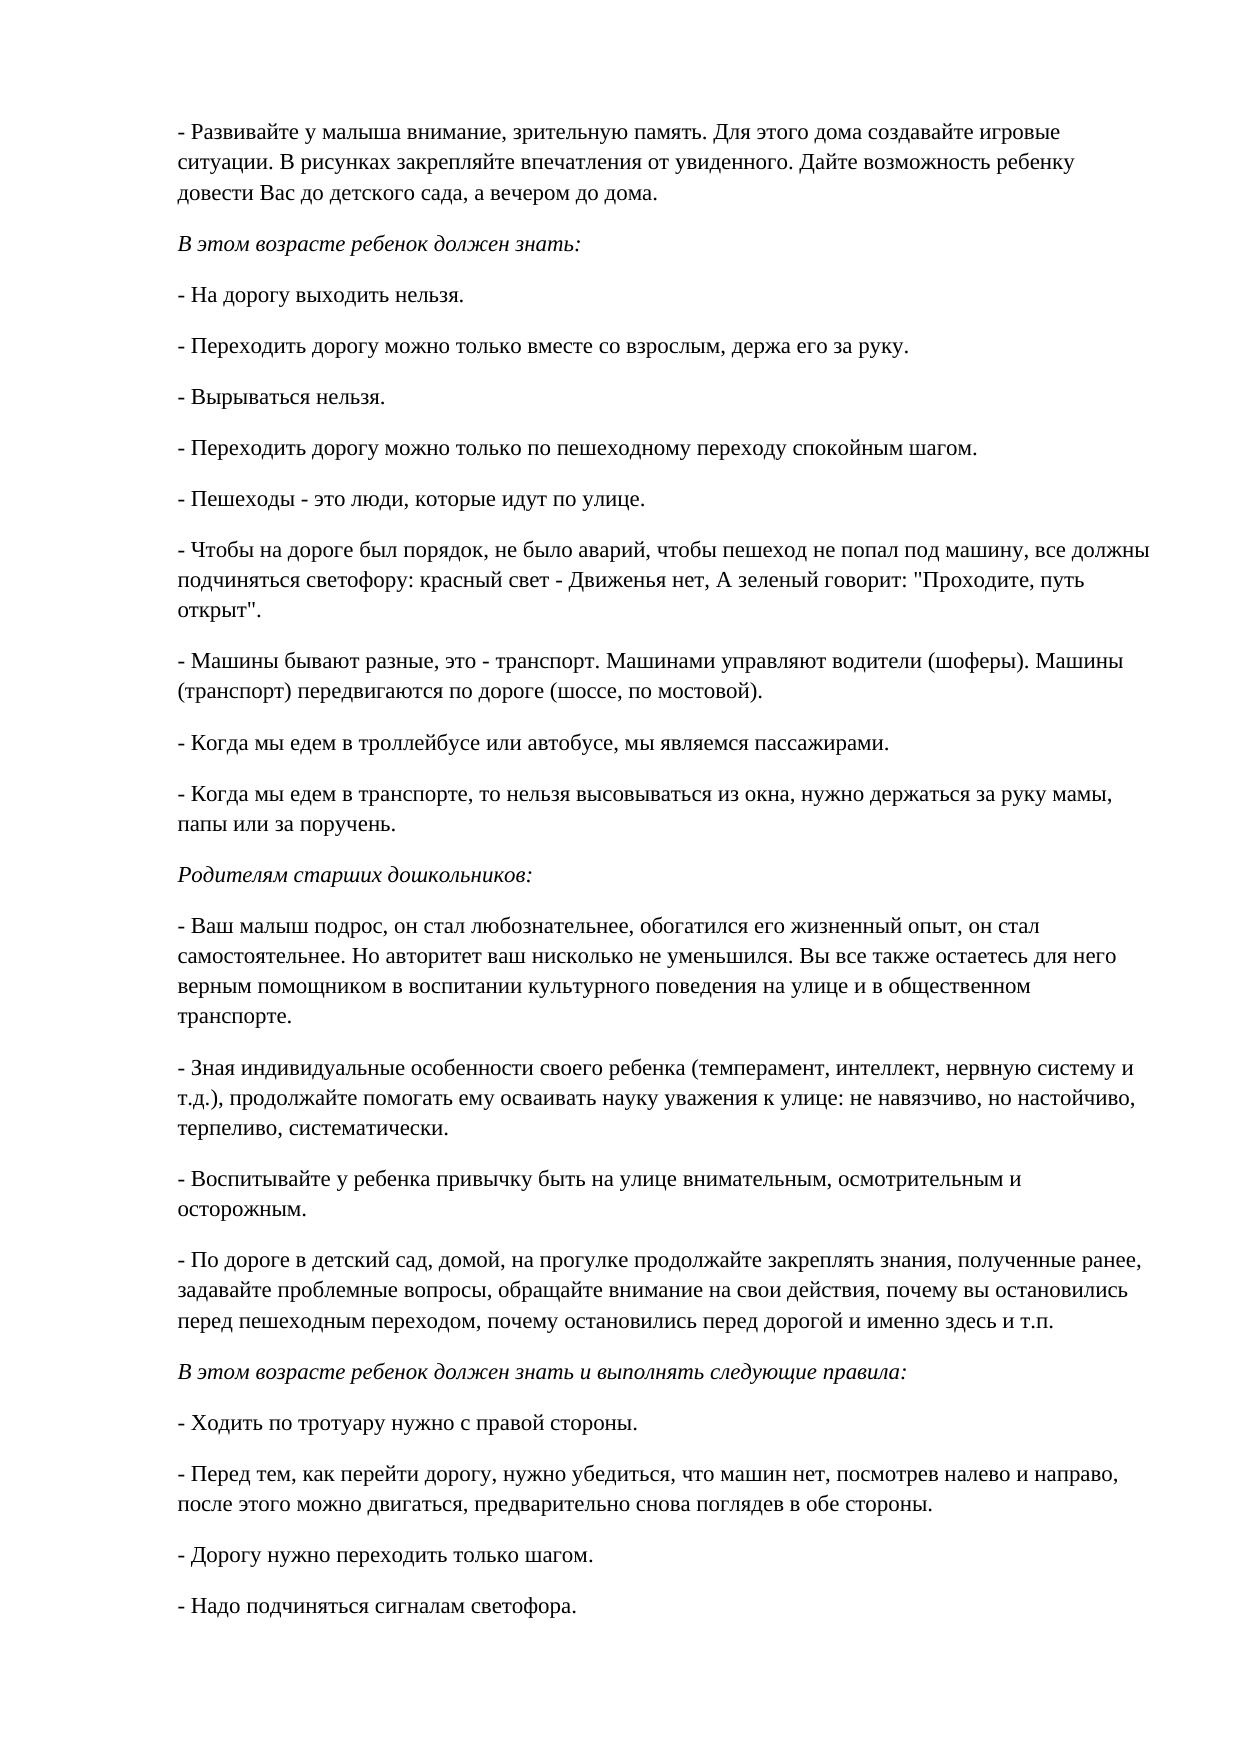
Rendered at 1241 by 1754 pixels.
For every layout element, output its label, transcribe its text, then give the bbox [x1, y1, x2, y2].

text - По дороге в детский сад, домой, на прогулке продолжайте закреплять знания, полученные ранее, задавайте проблемные вопросы, обращайте внимание на свои действия, почему вы остановились перед пешеходным переходом, почему остановились перед дорогой и именно здесь и т.п. [177, 1246, 1152, 1333]
text В этом возрасте ребенок должен знать и выполнять следующие правила: [177, 1358, 1152, 1384]
text - Машины бывают разные, это - транспорт. Машинами управляют водители (шоферы). Машины (транспорт) передвигаются по дороге (шоссе, по мостовой). [177, 647, 1152, 704]
text - Развивайте у малыша внимание, зрительную память. Для этого дома создавайте игровые ситуации. В рисунках закрепляйте впечатления от увиденного. Дайте возможность ребенку довести Вас до детского сада, а вечером до дома. [177, 118, 1152, 205]
text - Когда мы едем в троллейбусе или автобусе, мы являемся пассажирами. [177, 728, 1152, 755]
text Родителям старших дошкольников: [177, 861, 1152, 887]
text - Надо подчиняться сигналам светофора. [177, 1592, 1152, 1618]
text - Воспитывайте у ребенка привычку быть на улице внимательным, осмотрительным и осторожным. [177, 1165, 1152, 1222]
text - Чтобы на дороге был порядок, не было аварий, чтобы пешеход не попал под машину, все должны подчиняться светофору: красный свет - Движенья нет, А зеленый говорит: "Проходите, путь открыт". [177, 536, 1152, 623]
text - Когда мы едем в транспорте, то нельзя высовываться из окна, нужно держаться за руку мамы, папы или за поручень. [177, 779, 1152, 836]
text В этом возрасте ребенок должен знать: [177, 229, 1152, 256]
text - Пешеходы - это люди, которые идут по улице. [177, 485, 1152, 511]
text - Ваш малыш подрос, он стал любознательнее, обогатился его жизненный опыт, он стал самостоятельнее. Но авторитет ваш нисколько не уменьшился. Вы все также остаетесь для него верным помощником в воспитании культурного поведения на улице и в общественном транспорте. [177, 912, 1152, 1029]
text - Вырываться нельзя. [177, 383, 1152, 409]
text - Переходить дорогу можно только по пешеходному переходу спокойным шагом. [177, 434, 1152, 460]
text - Дорогу нужно переходить только шагом. [177, 1541, 1152, 1567]
text - Зная индивидуальные особенности своего ребенка (темперамент, интеллект, нервную систему и т.д.), продолжайте помогать ему осваивать науку уважения к улице: не навязчиво, но настойчиво, терпеливо, систематически. [177, 1053, 1152, 1140]
text - Переходить дорогу можно только вместе со взрослым, держа его за руку. [177, 332, 1152, 358]
text - На дорогу выходить нельзя. [177, 281, 1152, 307]
text - Ходить по тротуару нужно с правой стороны. [177, 1409, 1152, 1435]
text - Перед тем, как перейти дорогу, нужно убедиться, что машин нет, посмотрев налево и направо, после этого можно двигаться, предварительно снова поглядев в обе стороны. [177, 1460, 1152, 1516]
